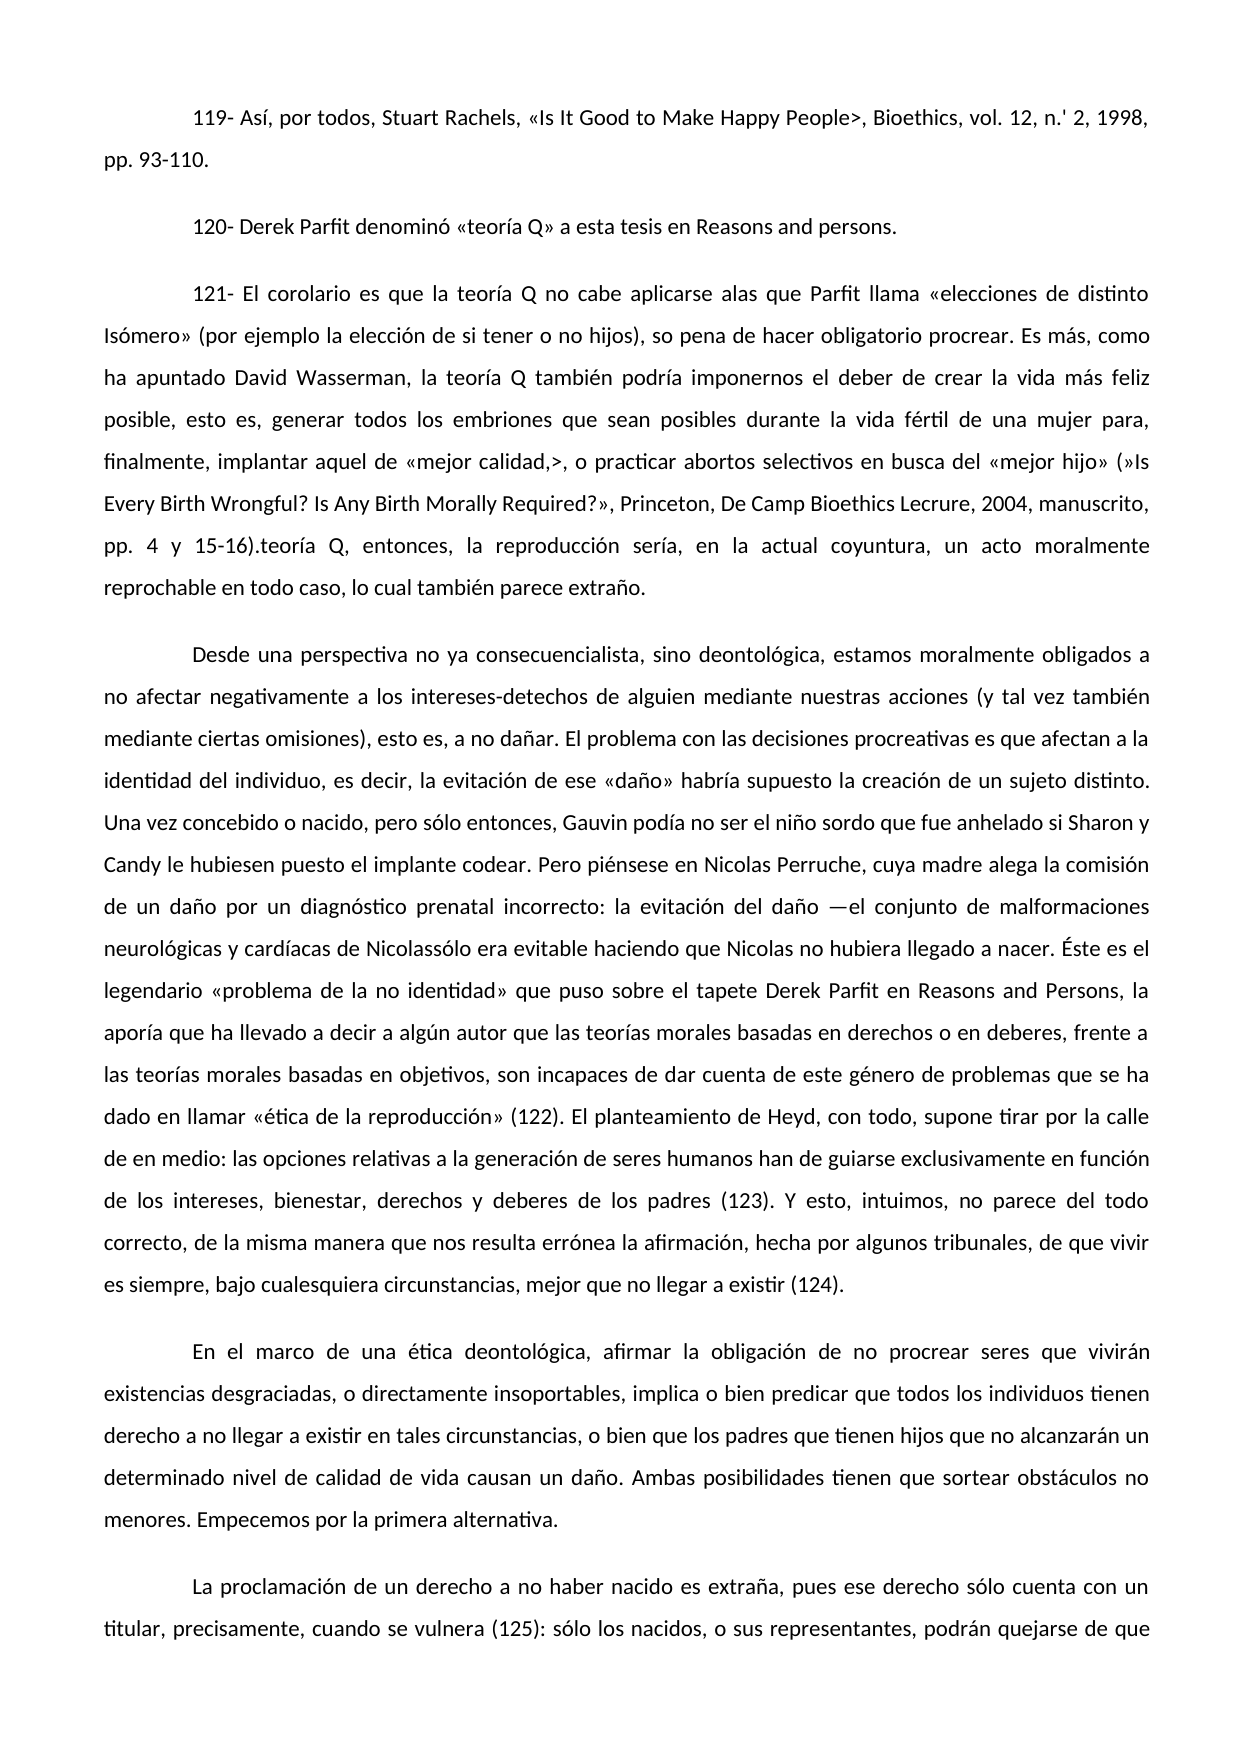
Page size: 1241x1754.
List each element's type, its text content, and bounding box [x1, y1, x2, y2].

text 120- Derek Parfit denominó «teoría Q» a esta tesis en Reasons and persons. [103, 212, 1152, 240]
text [103, 1572, 1152, 1642]
text En el marco de una ética deontológica, afirmar la obligación de no procrear seres que vivirán existencias desgraciadas, o directamente insoportables, implica o bien predicar que todos los individuos tienen derecho a no llegar a existir en tales circunstancias, o bien que los padres que tienen hijos que no alcanzarán un determinado nivel de calidad de vida causan un daño. Ambas posibilidades tienen que sortear obstáculos no menores. Empecemos por la primera alternativa. [103, 1337, 1152, 1533]
text 119- Así, por todos, Stuart Rachels, «Is It Good to Make Happy People>, Bioethics, vol. 12, n.' 2, 1998, pp. 93-110. [103, 103, 1152, 173]
text 121- El corolario es que la teoría Q no cabe aplicarse alas que Parfit llama «elecciones de distinto Isómero» (por ejemplo la elección de si tener o no hijos), so pena de hacer obligatorio procrear. Es más, como ha apuntado David Wasserman, la teoría Q también podría imponernos el deber de crear la vida más feliz posible, esto es, generar todos los embriones que sean posibles durante la vida fértil de una mujer para, finalmente, implantar aquel de «mejor calidad,>, o practicar abortos selectivos en busca del «mejor hijo» (»Is Every Birth Wrongful? Is Any Birth Morally Required?», Princeton, De Camp Bioethics Lecrure, 2004, manuscrito, pp. 4 y 15-16).teoría Q, entonces, la reproducción sería, en la actual coyuntura, un acto moralmente reprochable en todo caso, lo cual también parece extraño. [103, 279, 1152, 601]
text Desde una perspectiva no ya consecuencialista, sino deontológica, estamos moralmente obligados a no afectar negativamente a los intereses-detechos de alguien mediante nuestras acciones (y tal vez también mediante ciertas omisiones), esto es, a no dañar. El problema con las decisiones procreativas es que afectan a la identidad del individuo, es decir, la evitación de ese «daño» habría supuesto la creación de un sujeto distinto. Una vez concebido o nacido, pero sólo entonces, Gauvin podía no ser el niño sordo que fue anhelado si Sharon y Candy le hubiesen puesto el implante codear. Pero piénsese en Nicolas Perruche, cuya madre alega la comisión de un daño por un diagnóstico prenatal incorrecto: la evitación del daño —el conjunto de malformaciones neurológicas y cardíacas de Nicolassólo era evitable haciendo que Nicolas no hubiera llegado a nacer. Éste es el legendario «problema de la no identidad» que puso sobre el tapete Derek Parfit en Reasons and Persons, la aporía que ha llevado a decir a algún autor que las teorías morales basadas en derechos o en deberes, frente a las teorías morales basadas en objetivos, son incapaces de dar cuenta de este género de problemas que se ha dado en llamar «ética de la reproducción» (122). El planteamiento de Heyd, con todo, supone tirar por la calle de en medio: las opciones relativas a la generación de seres humanos han de guiarse exclusivamente en función de los intereses, bienestar, derechos y deberes de los padres (123). Y esto, intuimos, no parece del todo correcto, de la misma manera que nos resulta errónea la afirmación, hecha por algunos tribunales, de que vivir es siempre, bajo cualesquiera circunstancias, mejor que no llegar a existir (124). [103, 640, 1152, 1298]
